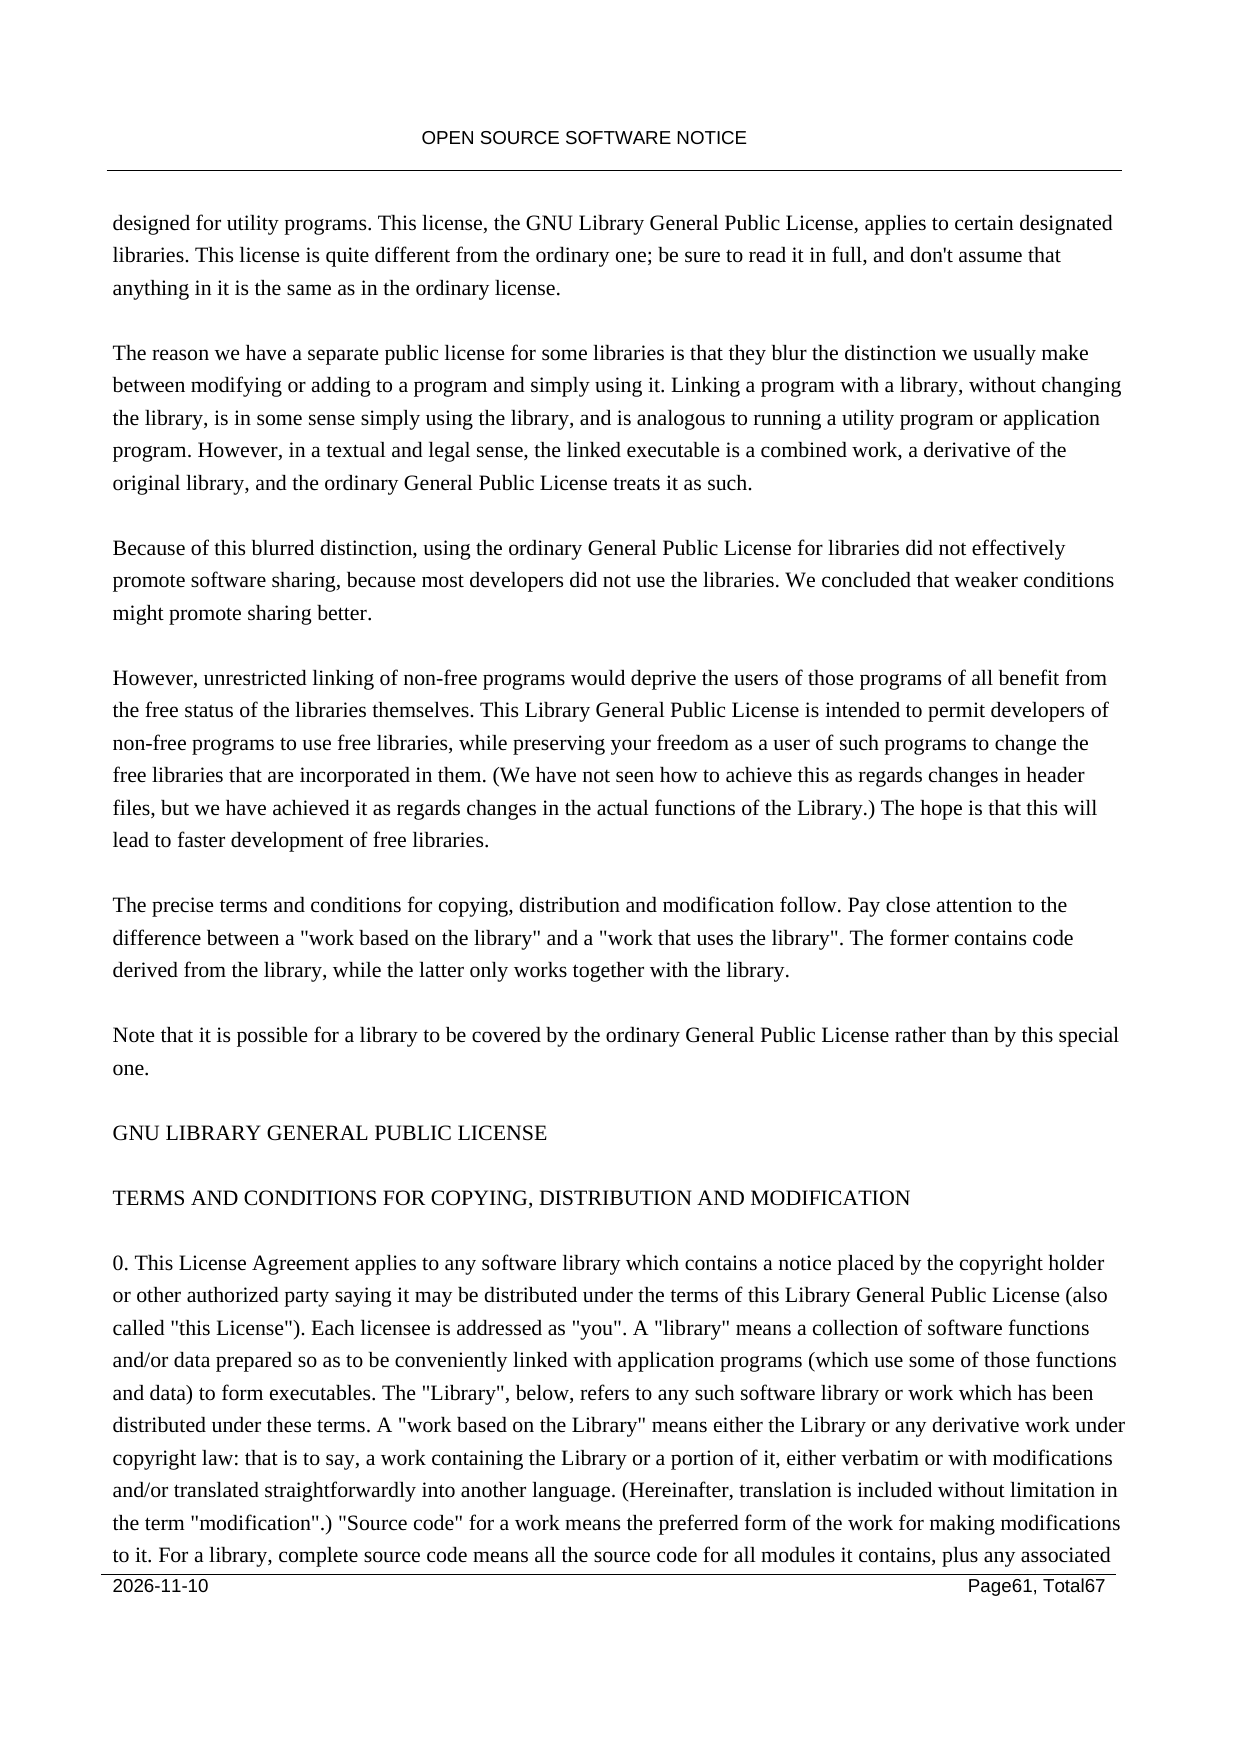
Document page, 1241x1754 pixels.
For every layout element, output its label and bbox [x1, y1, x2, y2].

text [112, 206, 1128, 1571]
